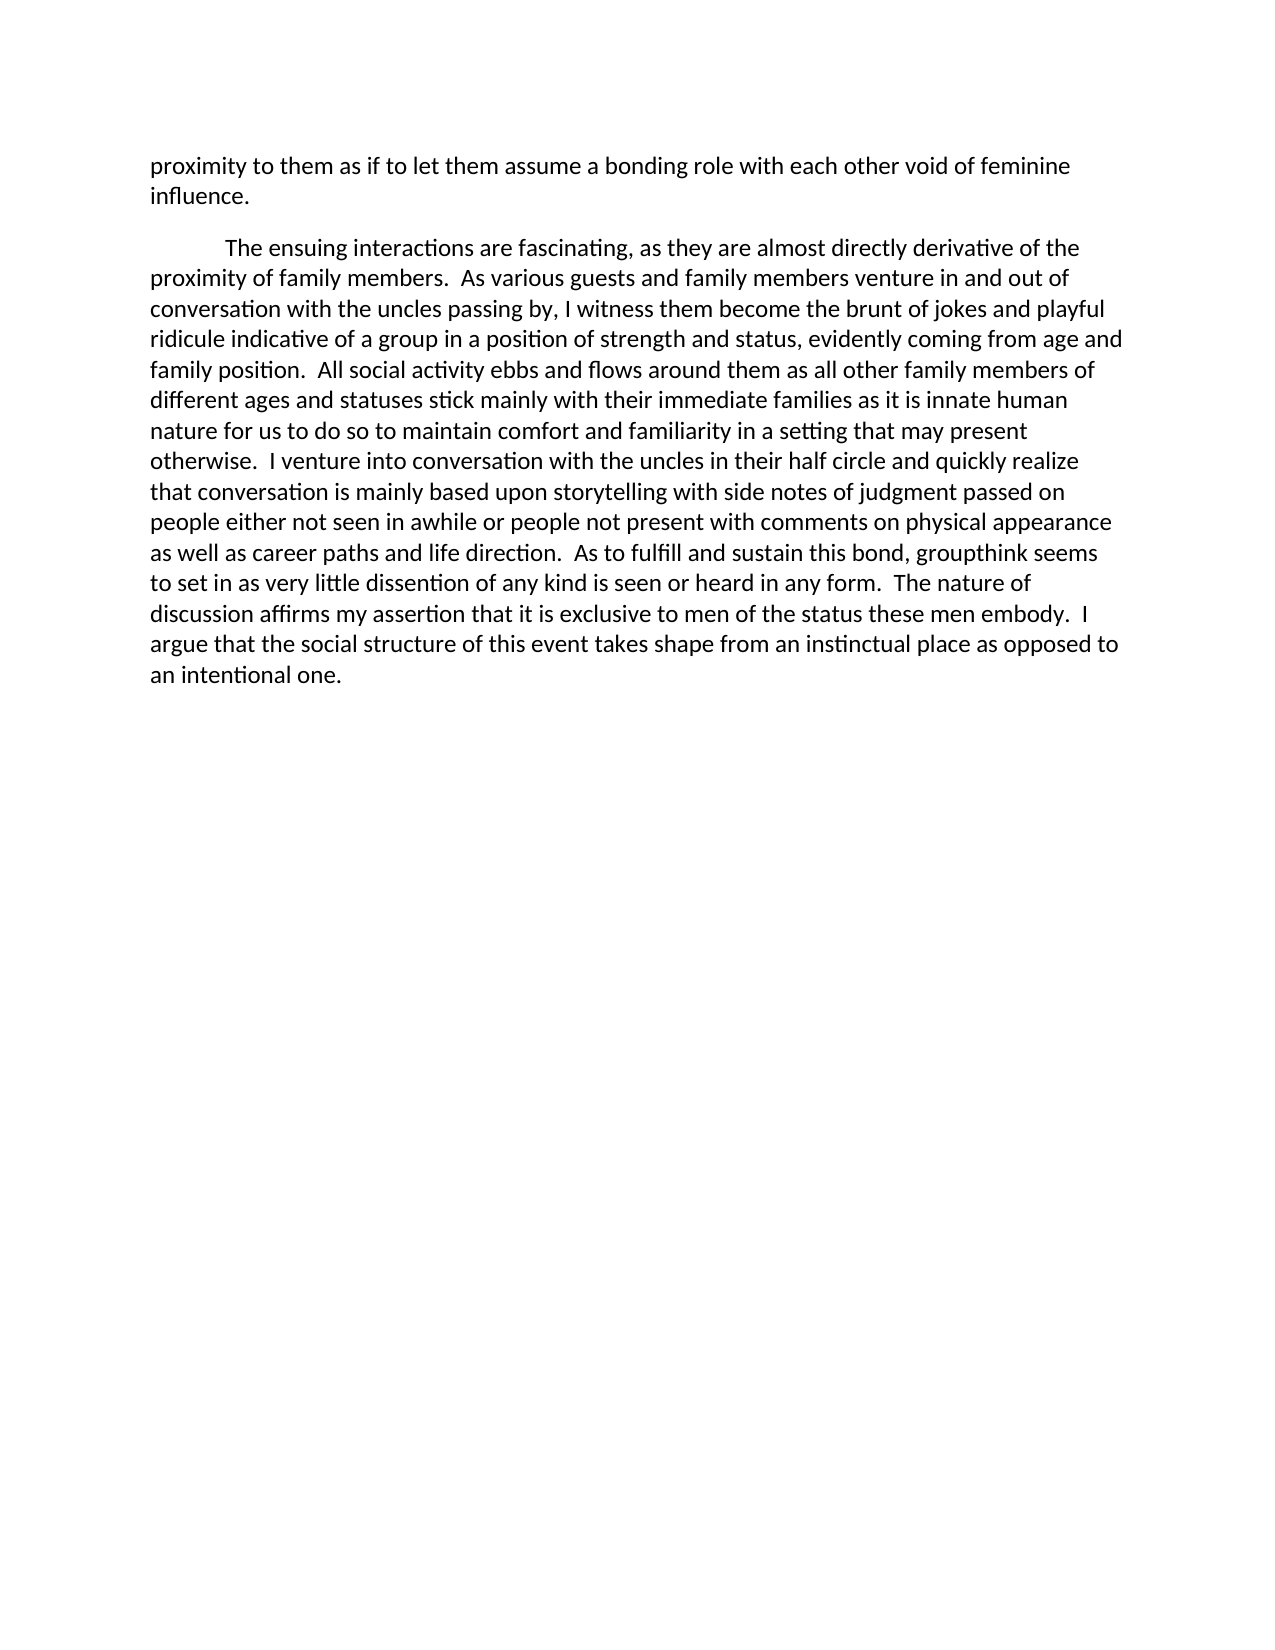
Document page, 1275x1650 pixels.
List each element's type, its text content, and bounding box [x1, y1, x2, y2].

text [150, 150, 1125, 211]
text The ensuing interactions are fascinating, as they are almost directly derivative of the proximity of family members. As various guests and family members venture in and out of conversation with the uncles passing by, I witness them become the brunt of jokes and playful ridicule indicative of a group in a position of strength and status, evidently coming from age and family position. All social activity ebbs and flows around them as all other family members of different ages and statuses stick mainly with their immediate families as it is innate human nature for us to do so to maintain comfort and familiarity in a setting that may present otherwise. I venture into conversation with the uncles in their half circle and quickly realize that conversation is mainly based upon storytelling with side notes of judgment passed on people either not seen in awhile or people not present with comments on physical appearance as well as career paths and life direction. As to fulfill and sustain this bond, groupthink seems to set in as very little dissention of any kind is seen or heard in any form. The nature of discussion affirms my assertion that it is exclusive to men of the status these men embody. I argue that the social structure of this event takes shape from an instinctual place as opposed to an intentional one. [150, 232, 1125, 690]
